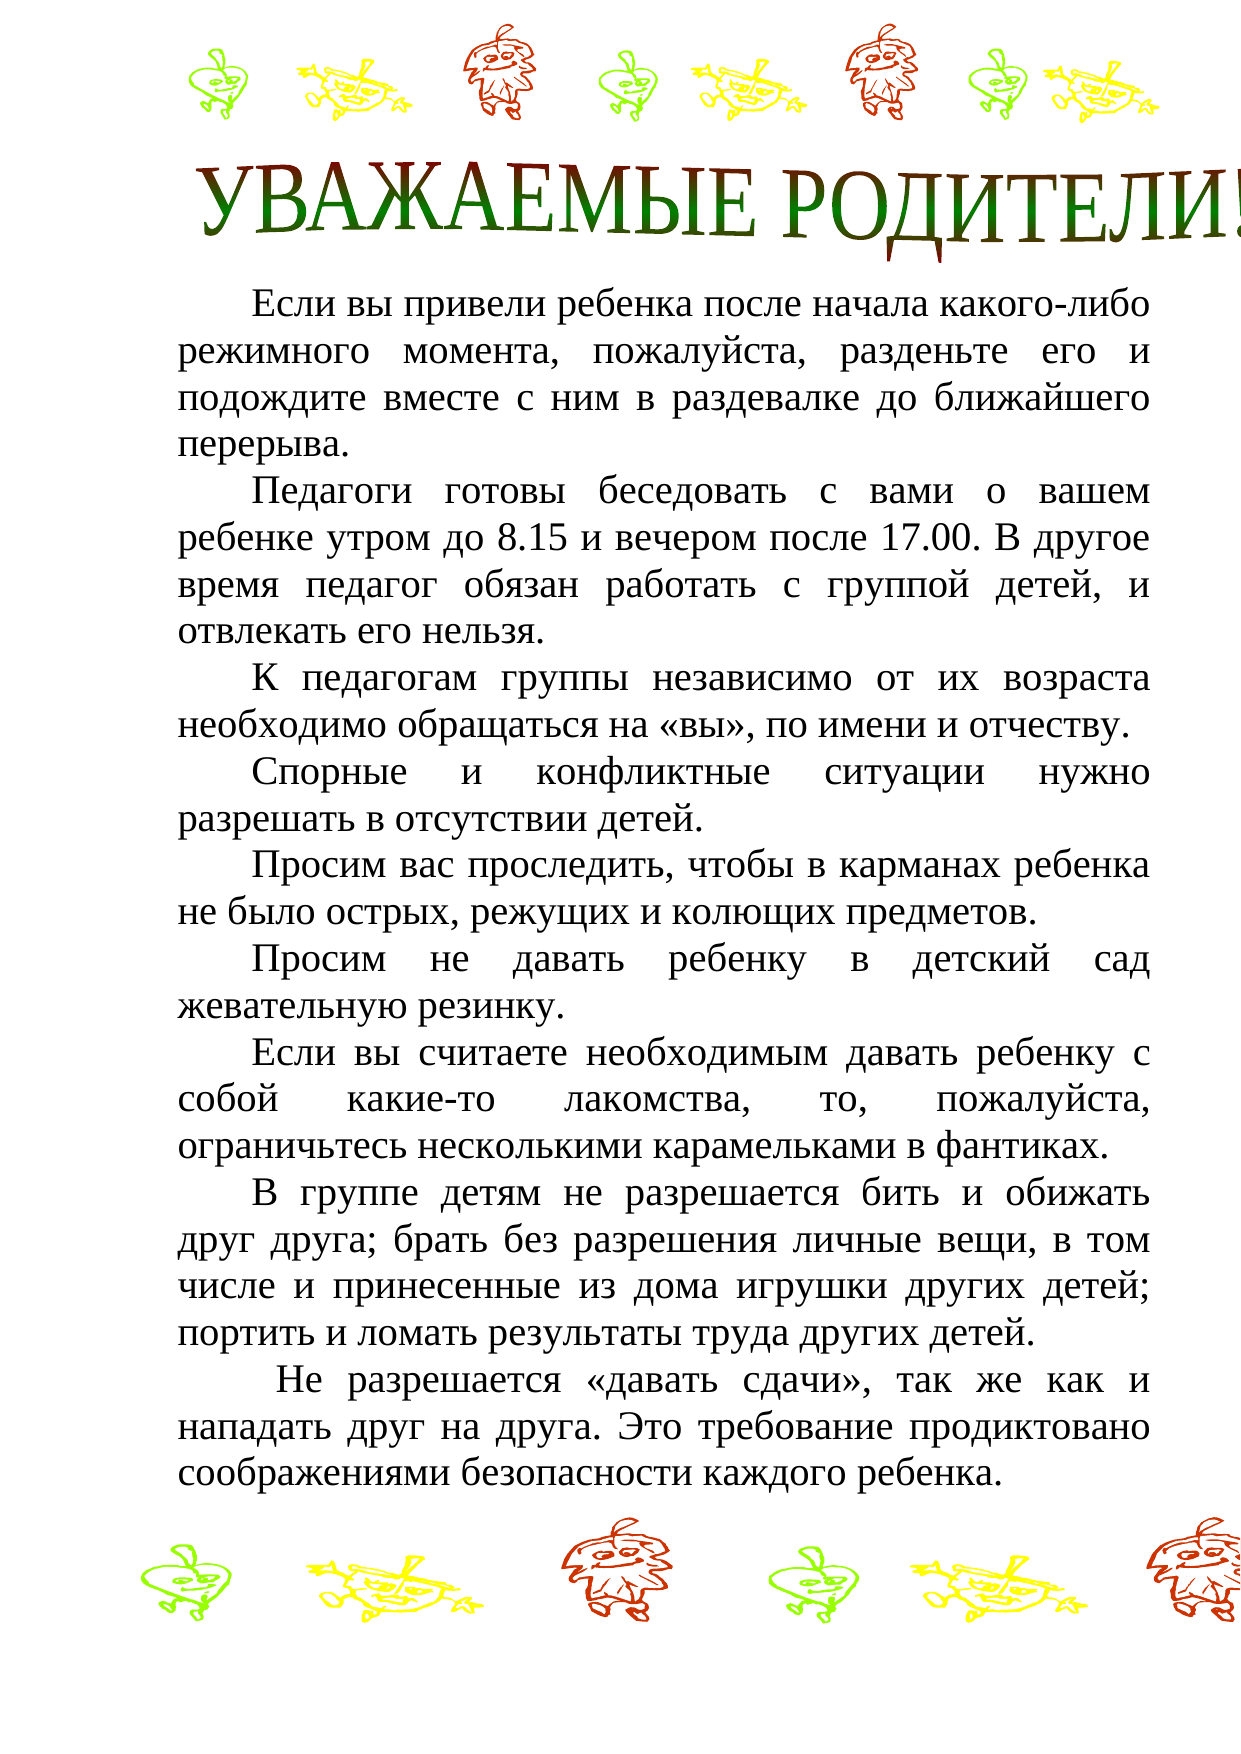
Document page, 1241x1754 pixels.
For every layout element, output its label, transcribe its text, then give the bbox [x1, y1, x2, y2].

text Если вы привели ребенка после начала какого-либо режимного момента, пожалуйста, разденьте его и подождите вместе с ним в раздевалке до ближайшего перерыва. [177, 278, 1152, 466]
text Просим вас проследить, чтобы в карманах ребенка не было острых, режущих и колющих предметов. [177, 840, 1152, 933]
text Спорные и конфликтные ситуации нужно разрешать в отсутствии детей. [177, 746, 1152, 840]
text Педагоги готовы беседовать с вами о вашем ребенке утром до 8.15 и вечером после 17.00. В другое время педагог обязан работать с группой детей, и отвлекать его нельзя. [177, 466, 1152, 653]
text Не разрешается «давать сдачи», так же как и нападать друг на друга. Это требование продиктовано соображениями безопасности каждого ребенка. [177, 1354, 1152, 1494]
text В группе детям не разрешается бить и обижать друг друга; брать без разрешения личные вещи, в том числе и принесенные из дома игрушки других детей; портить и ломать результаты труда других детей. [177, 1167, 1152, 1354]
text Если вы считаете необходимым давать ребенку с собой какие-то лакомства, то, пожалуйста, ограничьтесь несколькими карамельками в фантиках. [177, 1027, 1152, 1167]
text Просим не давать ребенку в детский сад жевательную резинку. [177, 933, 1152, 1027]
text К педагогам группы независимо от их возраста необходимо обращаться на «вы», по имени и отчеству. [177, 653, 1152, 746]
